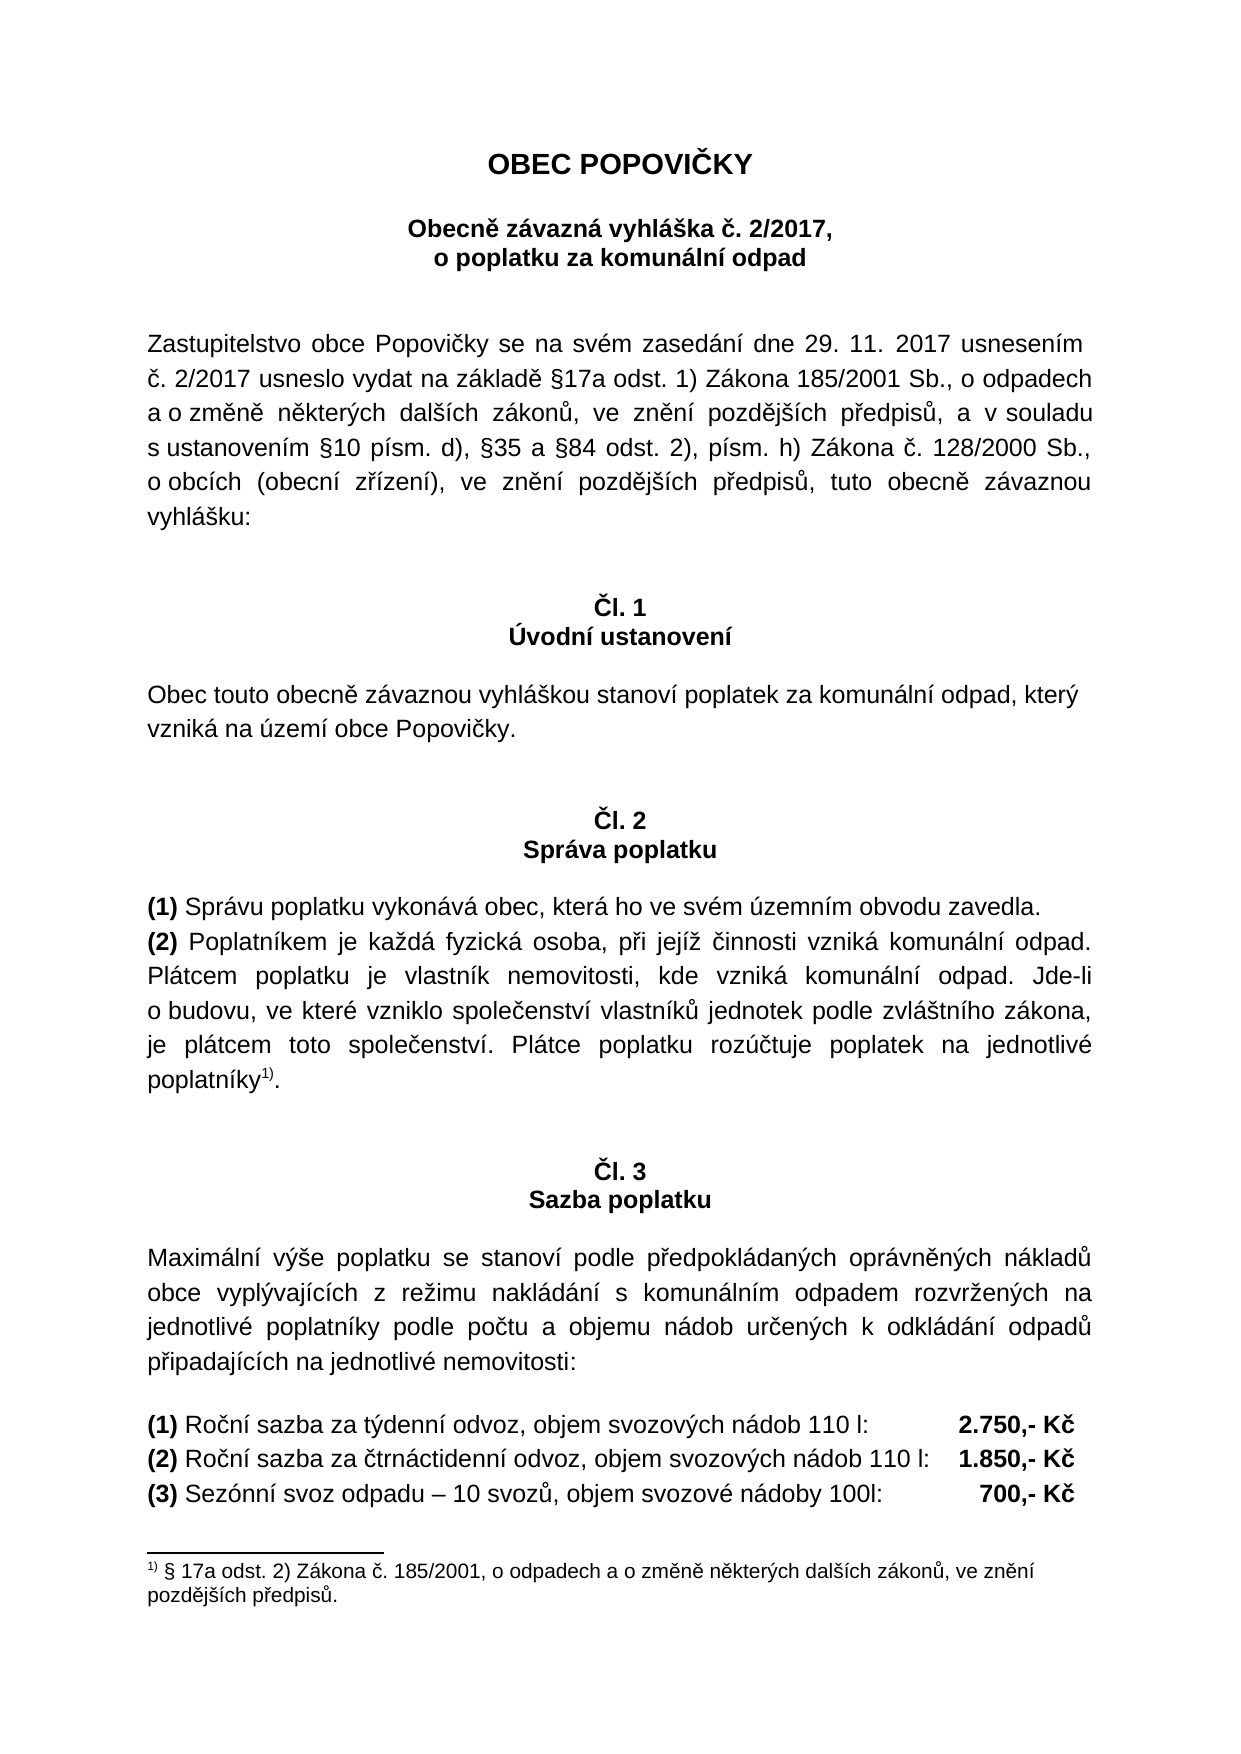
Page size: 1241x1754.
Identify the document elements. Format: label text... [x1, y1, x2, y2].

text Obecně závazná vyhláška č. 2/2017, [147, 214, 1093, 243]
text (3) Sezónní svoz odpadu – 10 svozů, objem svozové nádoby 100l: 700,- Kč [147, 1479, 1093, 1507]
text Čl. 2 [147, 806, 1093, 835]
text OBEC POPOVIČKY [147, 147, 1093, 181]
text Čl. 3 [147, 1157, 1093, 1186]
text (1) Správu poplatku vykonává obec, která ho ve svém územním obvodu zavedla. [147, 892, 1093, 921]
text Čl. 1 [147, 593, 1093, 622]
text Úvodní ustanovení [147, 622, 1093, 651]
text Obec touto obecně závaznou vyhláškou stanoví poplatek za komunální odpad, který vzniká na území obce Popovičky. [147, 680, 1093, 743]
text Sazba poplatku [147, 1186, 1093, 1214]
text Správa poplatku [147, 835, 1093, 864]
text Zastupitelstvo obce Popovičky se na svém zasedání dne 29. 11. 2017 usnesením č. 2/2017 usneslo vydat na základě §17a odst. 1) Zákona 185/2001 Sb., o odpadech a o změně některých dalších zákonů, ve znění pozdějších předpisů, a v souladu s ustanovením §10 písm. d), §35 a §84 odst. 2), písm. h) Zákona č. 128/2000 Sb., o obcích (obecní zřízení), ve znění pozdějších předpisů, tuto obecně závaznou vyhlášku: [147, 329, 1093, 530]
text o poplatku za komunální odpad [147, 243, 1093, 272]
text (1) Roční sazba za týdenní odvoz, objem svozových nádob 110 l: 2.750,- Kč [147, 1410, 1093, 1438]
text (2) Roční sazba za čtrnáctidenní odvoz, objem svozových nádob 110 l: 1.850,- Kč [147, 1444, 1093, 1473]
text Maximální výše poplatku se stanoví podle předpokládaných oprávněných nákladů obce vyplývajících z režimu nakládání s komunálním odpadem rozvržených na jednotlivé poplatníky podle počtu a objemu nádob určených k odkládání odpadů připadajících na jednotlivé nemovitosti: [147, 1341, 1093, 1375]
text (2) Poplatníkem je každá fyzická osoba, při jejíž činnosti vzniká komunální odpad. Plátcem poplatku je vlastník nemovitosti, kde vzniká komunální odpad. Jde-li o budovu, ve které vzniklo společenství vlastníků jednotek podle zvláštního zákona, je plátcem toto společenství. Plátce poplatku rozúčtuje poplatek na jednotlivé poplatníky). [147, 927, 1093, 1093]
